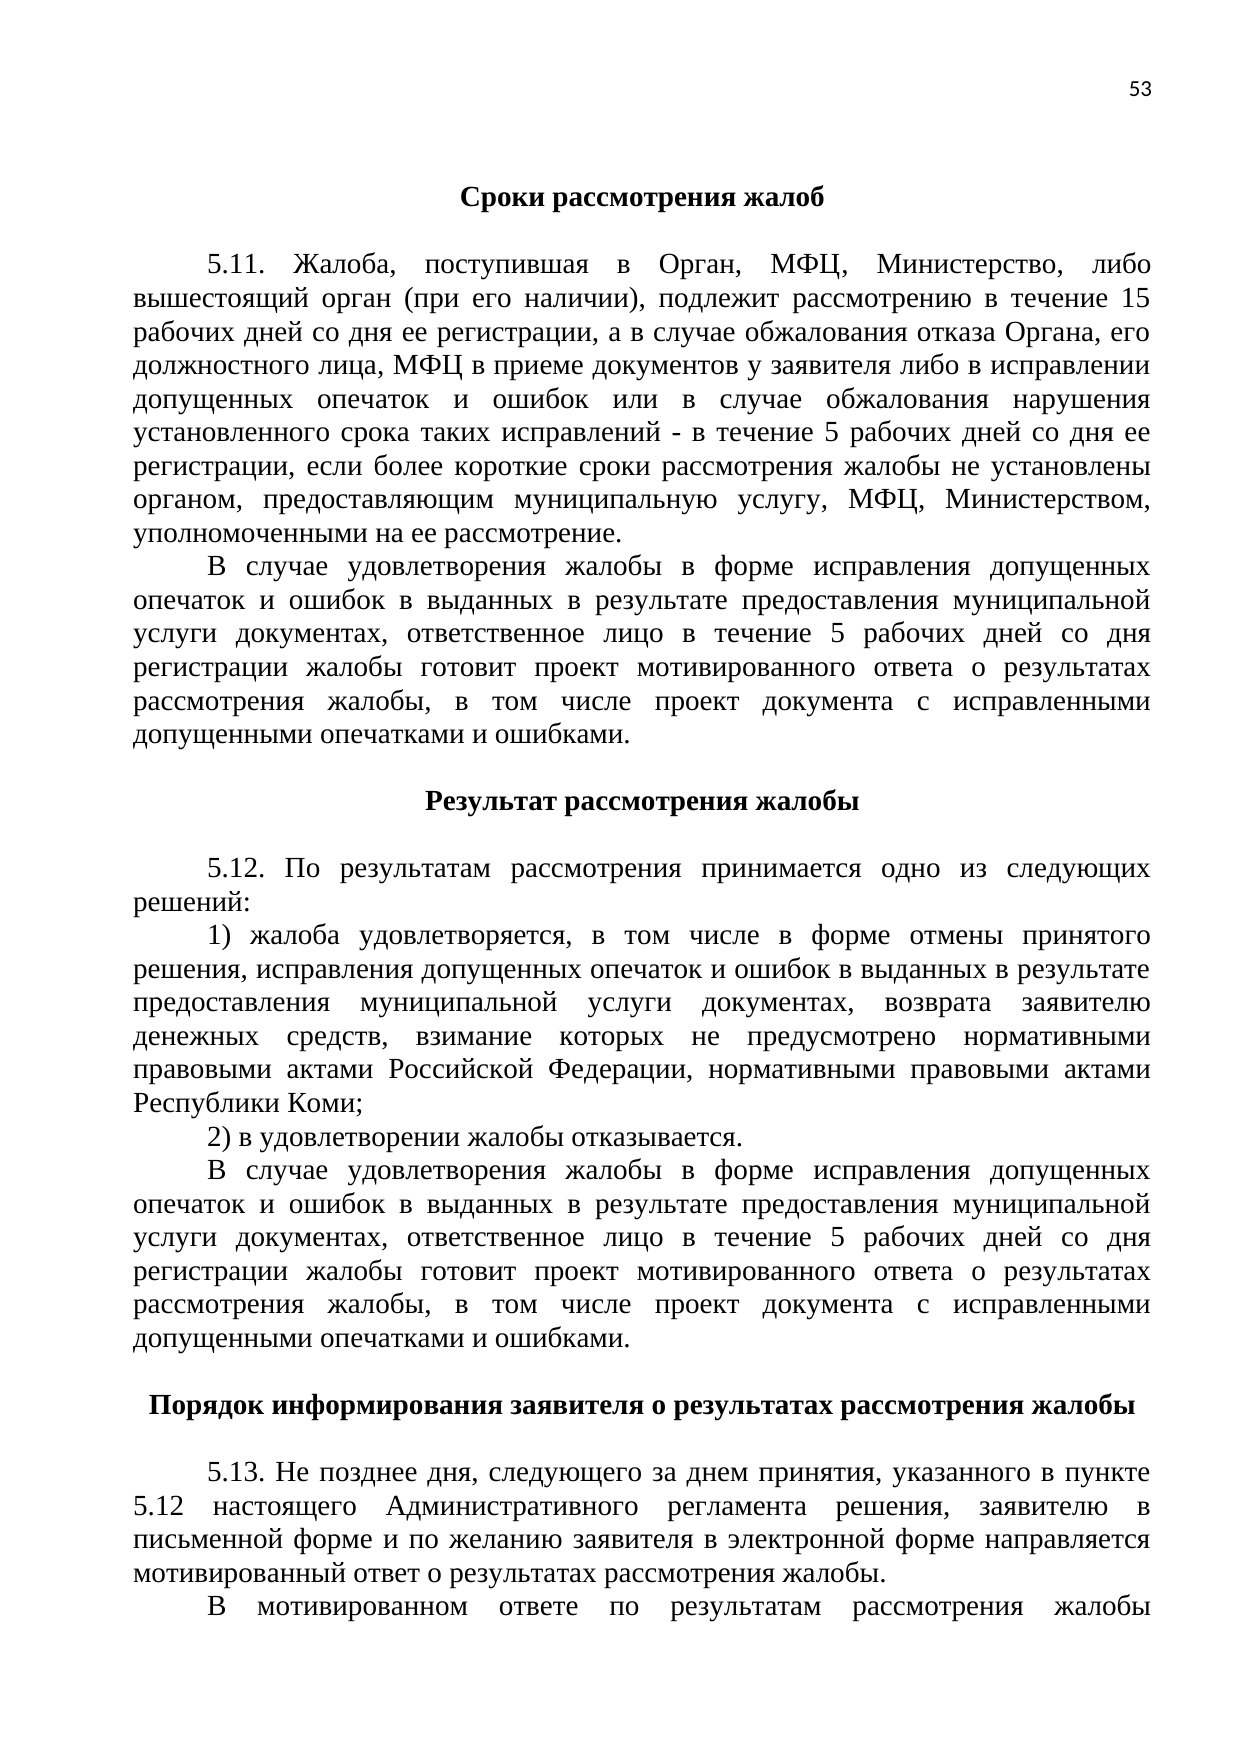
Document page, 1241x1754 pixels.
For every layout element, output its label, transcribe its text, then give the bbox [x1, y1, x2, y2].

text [133, 1588, 1152, 1622]
text Сроки рассмотрения жалоб [133, 179, 1152, 213]
text В случае удовлетворения жалобы в форме исправления допущенных опечаток и ошибок в выданных в результате предоставления муниципальной услуги документах, ответственное лицо в течение 5 рабочих дней со дня регистрации жалобы готовит проект мотивированного ответа о результатах рассмотрения жалобы, в том числе проект документа с исправленными допущенными опечатками и ошибками. [133, 1152, 1152, 1353]
text 5.12. По результатам рассмотрения принимается одно из следующих решений: [133, 850, 1152, 917]
text 5.13. Не позднее дня, следующего за днем принятия, указанного в пункте 5.12 настоящего Административного регламента решения, заявителю в письменной форме и по желанию заявителя в электронной форме направляется мотивированный ответ о результатах рассмотрения жалобы. [133, 1454, 1152, 1588]
text Порядок информирования заявителя о результатах рассмотрения жалобы [133, 1387, 1152, 1421]
text 2) в удовлетворении жалобы отказывается. [133, 1119, 1152, 1152]
text В случае удовлетворения жалобы в форме исправления допущенных опечаток и ошибок в выданных в результате предоставления муниципальной услуги документах, ответственное лицо в течение 5 рабочих дней со дня регистрации жалобы готовит проект мотивированного ответа о результатах рассмотрения жалобы, в том числе проект документа с исправленными допущенными опечатками и ошибками. [133, 548, 1152, 750]
text Результат рассмотрения жалобы [133, 783, 1152, 817]
text 5.11. Жалоба, поступившая в Орган, МФЦ, Министерство, либо вышестоящий орган (при его наличии), подлежит рассмотрению в течение 15 рабочих дней со дня ее регистрации, а в случае обжалования отказа Органа, его должностного лица, МФЦ в приеме документов у заявителя либо в исправлении допущенных опечаток и ошибок или в случае обжалования нарушения установленного срока таких исправлений - в течение 5 рабочих дней со дня ее регистрации, если более короткие сроки рассмотрения жалобы не установлены органом, предоставляющим муниципальную услугу, МФЦ, Министерством, уполномоченными на ее рассмотрение. [133, 247, 1152, 548]
text 1) жалоба удовлетворяется, в том числе в форме отмены принятого решения, исправления допущенных опечаток и ошибок в выданных в результате предоставления муниципальной услуги документах, возврата заявителю денежных средств, взимание которых не предусмотрено нормативными правовыми актами Российской Федерации, нормативными правовыми актами Республики Коми; [133, 917, 1152, 1119]
